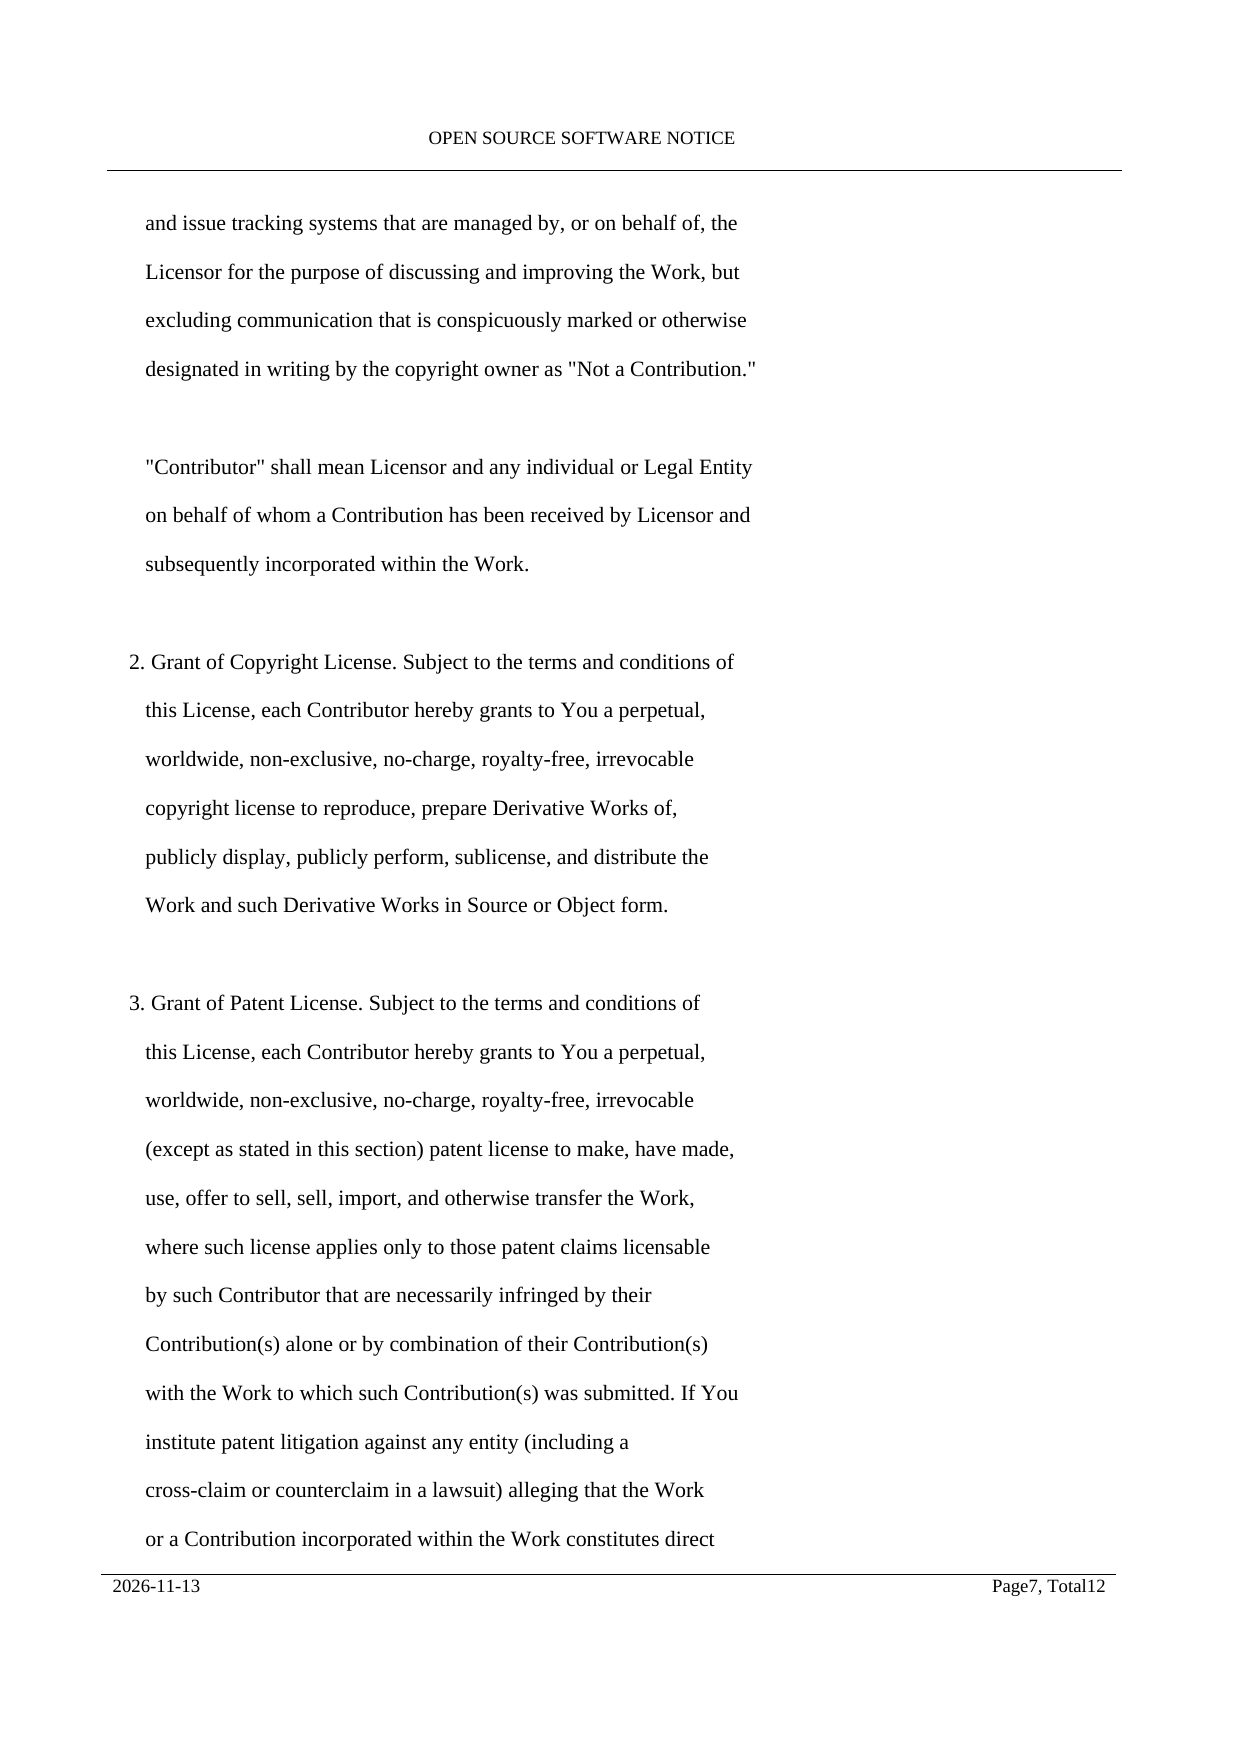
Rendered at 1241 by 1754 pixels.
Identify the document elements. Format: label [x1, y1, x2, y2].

text [112, 206, 1128, 1555]
